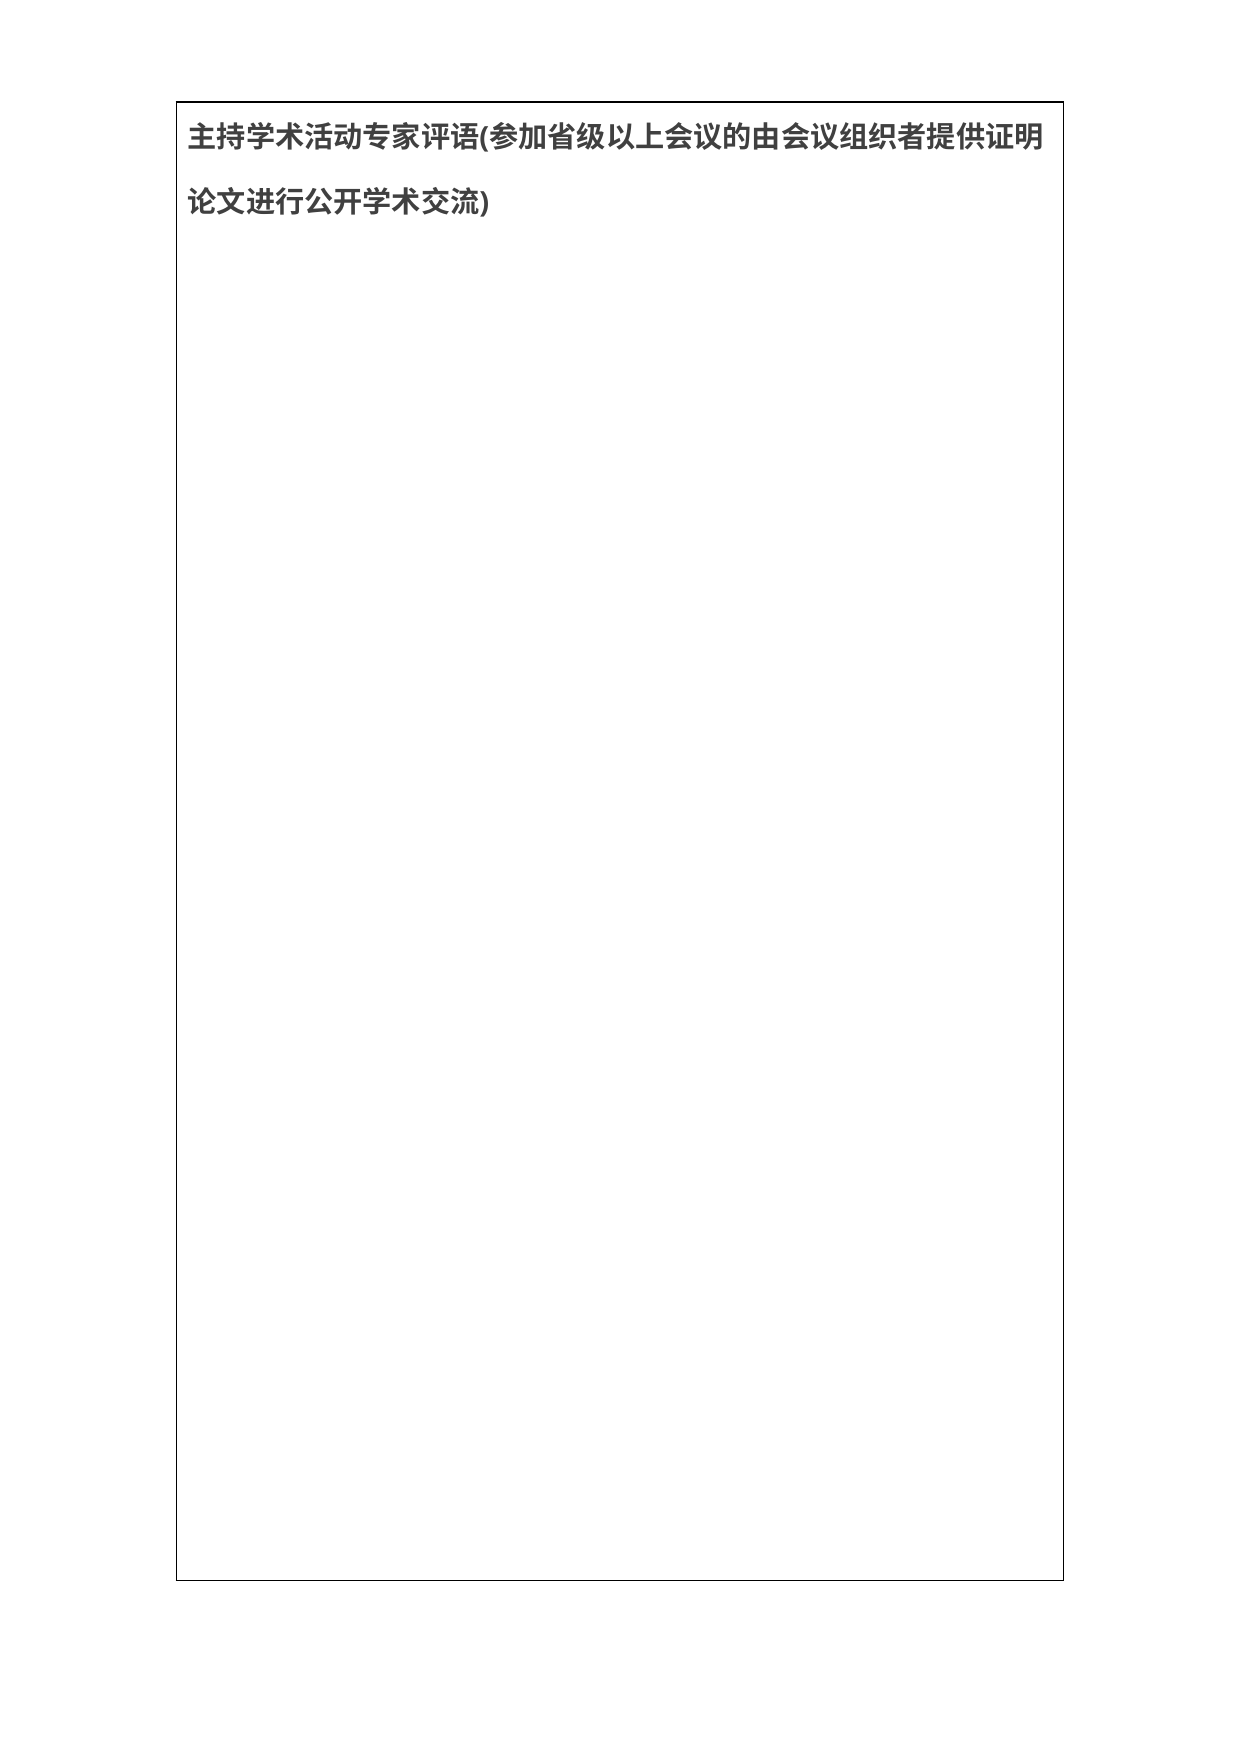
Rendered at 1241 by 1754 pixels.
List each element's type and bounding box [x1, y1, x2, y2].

table_header [177, 103, 1063, 1580]
